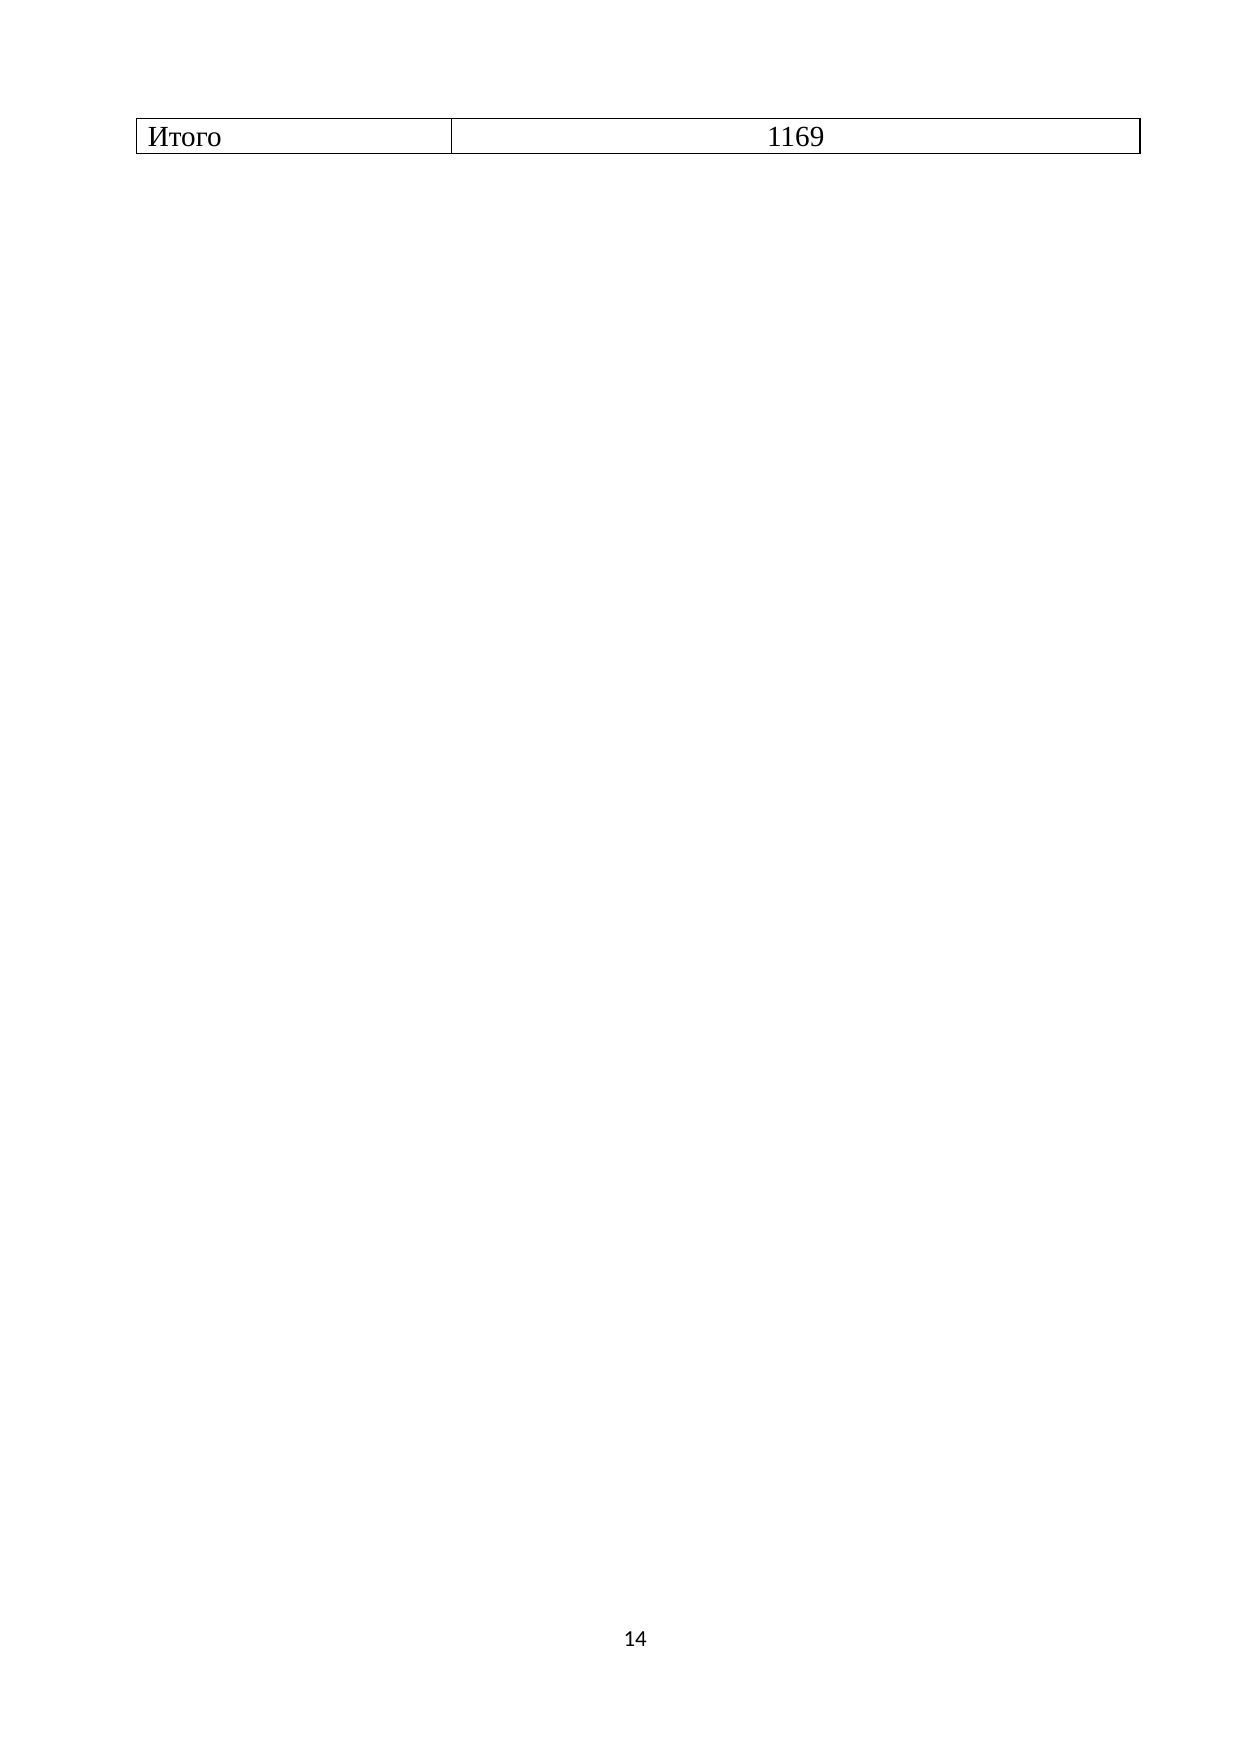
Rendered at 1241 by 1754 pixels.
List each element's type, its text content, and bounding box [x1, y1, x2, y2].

table_cell Итого [137, 119, 451, 153]
table_cell 1169 [452, 119, 1139, 153]
